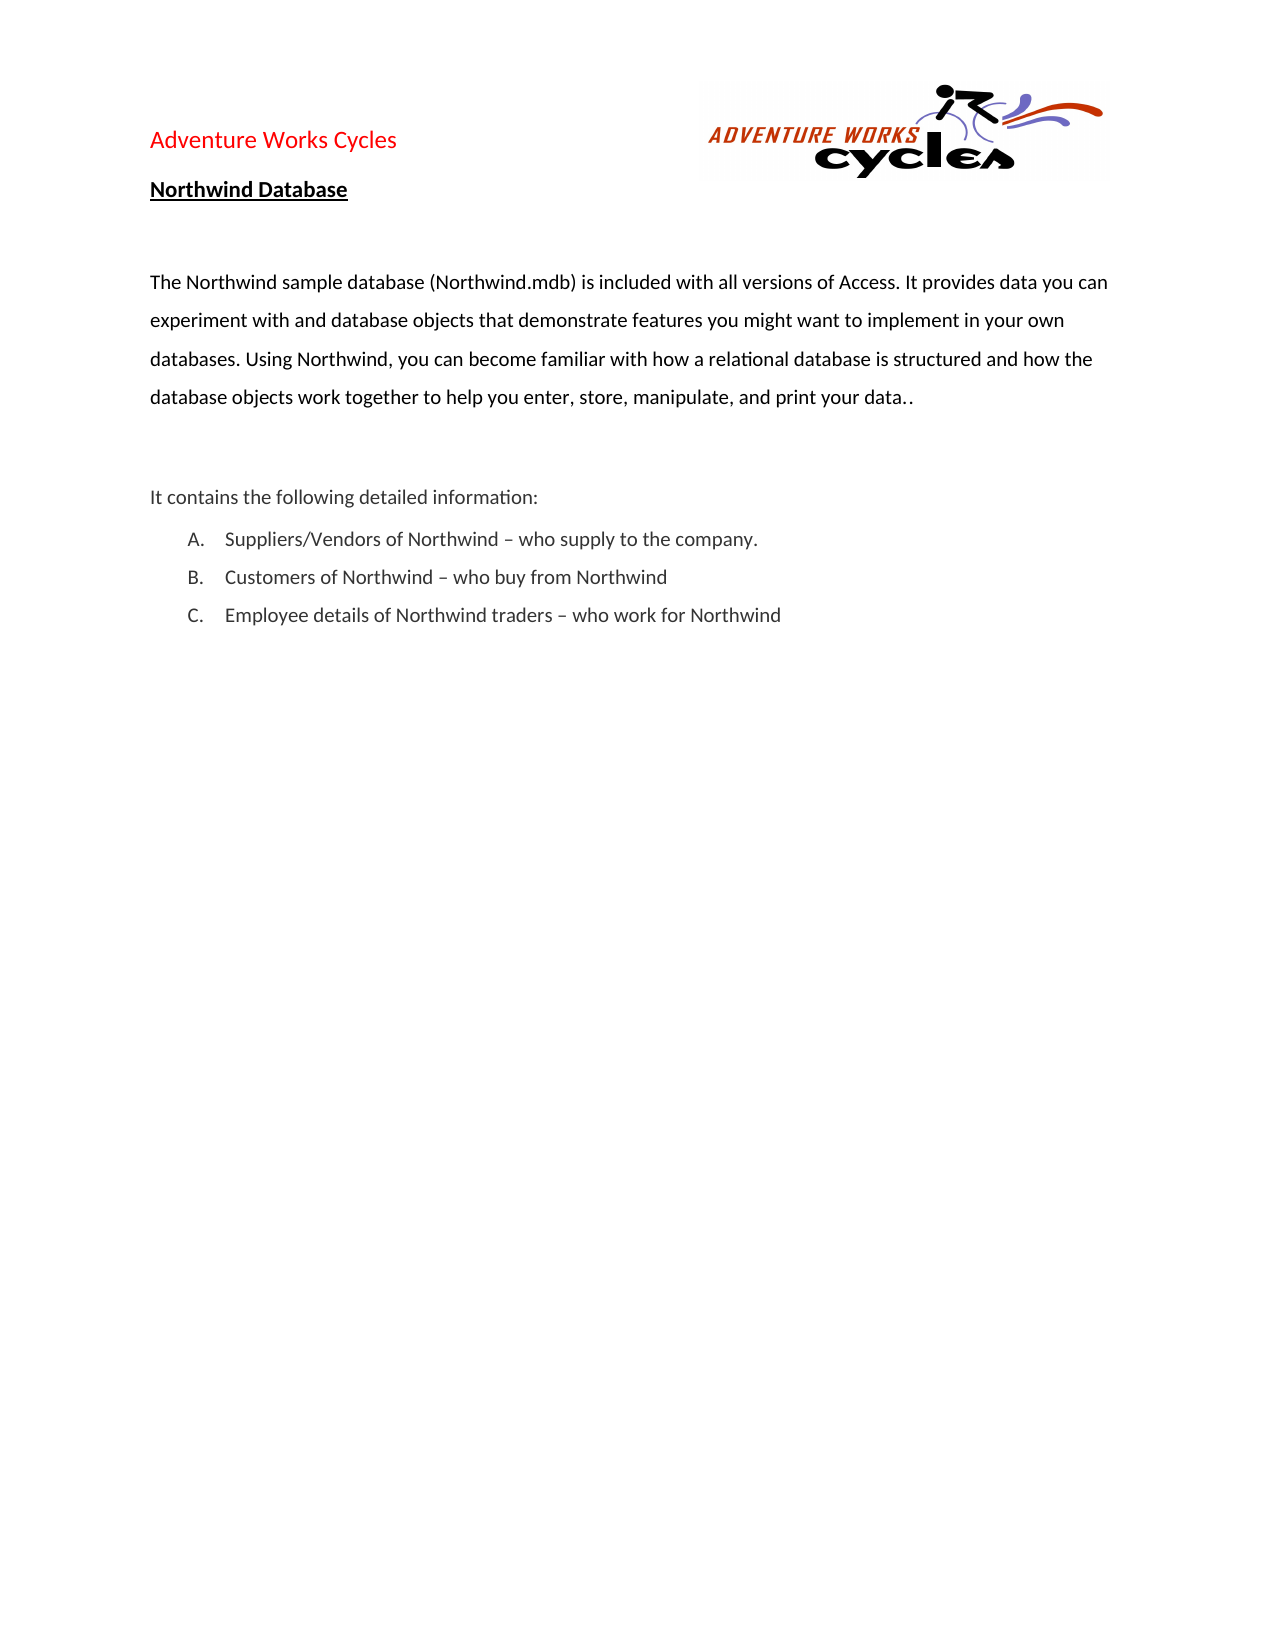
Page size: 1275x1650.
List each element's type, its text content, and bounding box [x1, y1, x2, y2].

list Employee details of Northwind traders – who work for Northwind [187, 602, 1125, 627]
text Northwind Database [150, 175, 1125, 203]
list Customers of Northwind – who buy from Northwind [187, 564, 1125, 589]
text It contains the following detailed information: [150, 484, 1125, 510]
list Suppliers/Vendors of Northwind – who supply to the company. [187, 526, 1125, 552]
picture [698, 81, 1111, 175]
text The Northwind sample database (Northwind.mdb) is included with all versions of Access. It provides data you can experiment with and database objects that demonstrate features you might want to implement in your own databases. Using Northwind, you can become familiar with how a relational database is structured and how the database objects work together to help you enter, store, manipulate, and print your data.. [150, 269, 1125, 409]
